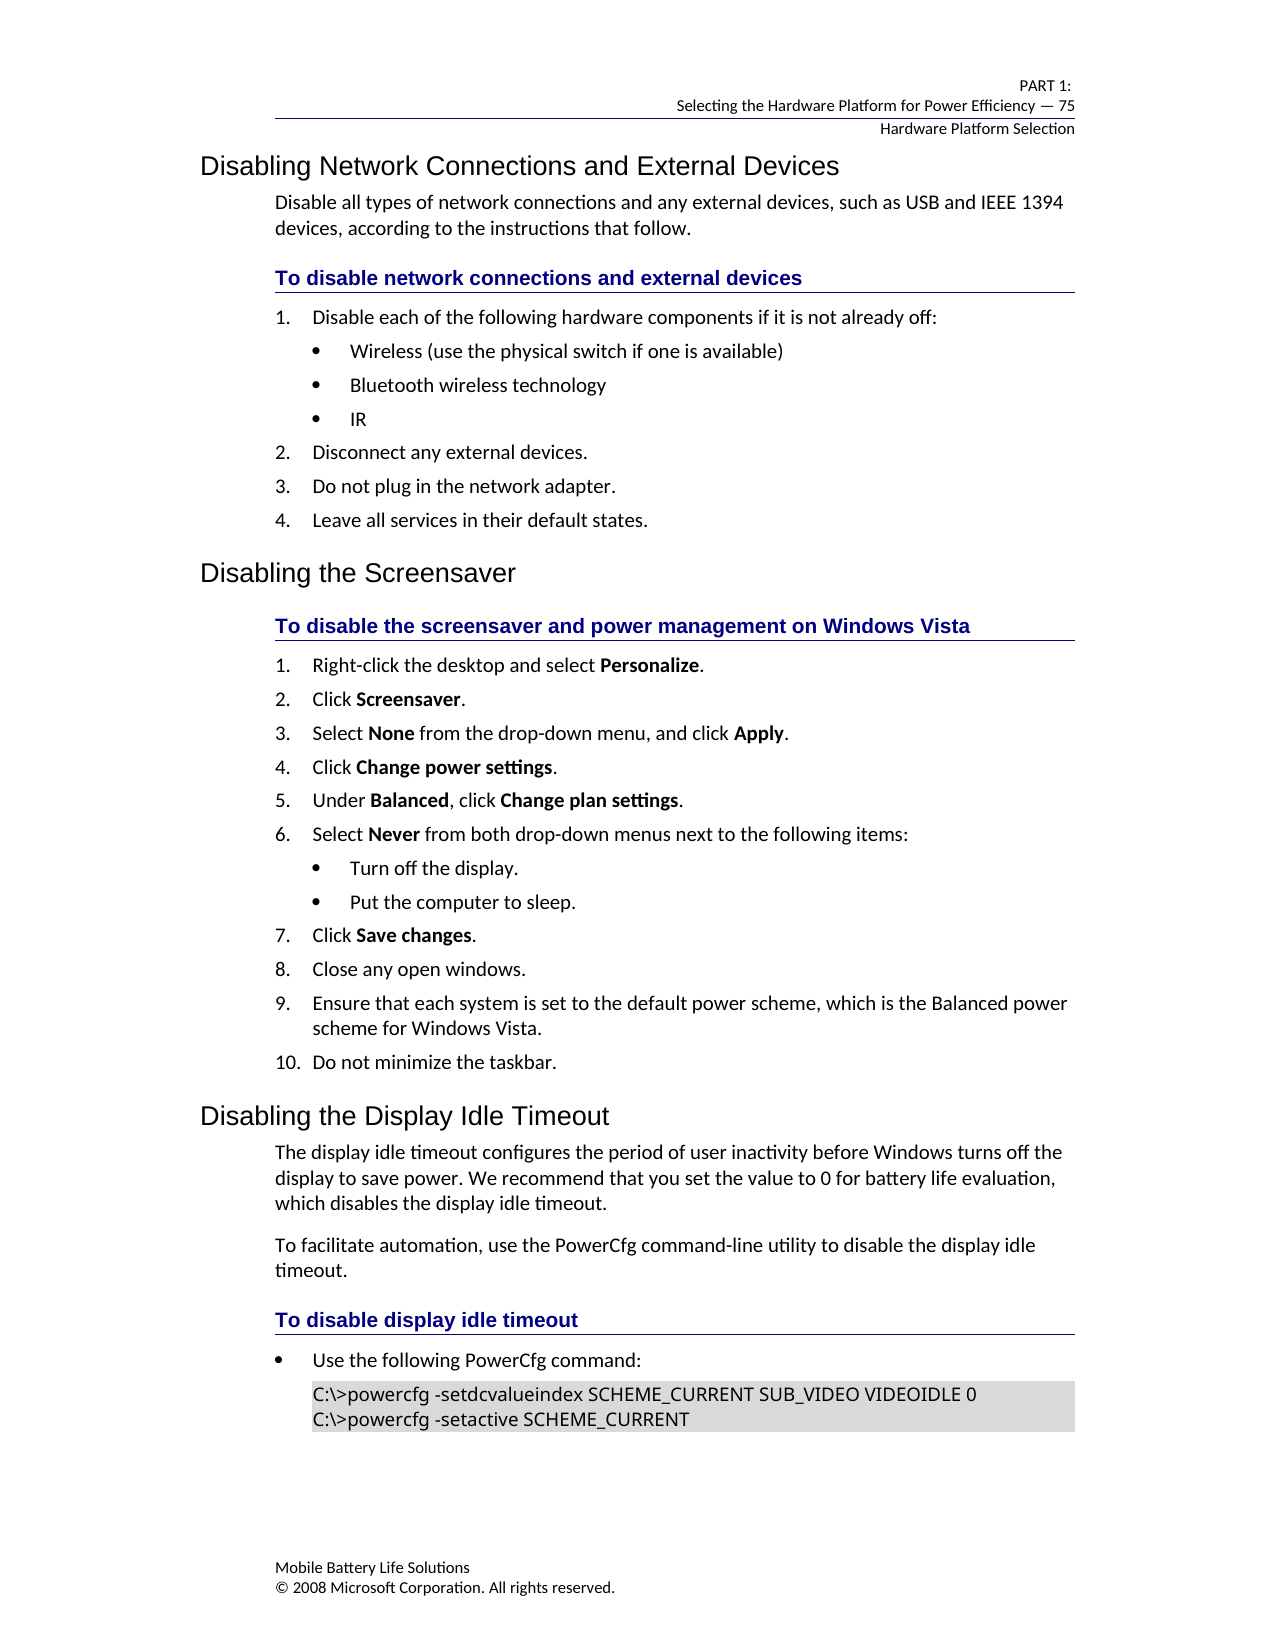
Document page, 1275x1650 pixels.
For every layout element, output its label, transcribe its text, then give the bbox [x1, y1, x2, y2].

list IR [312, 406, 1075, 431]
text C:\>powercfg -setdcvalueindex SCHEME_CURRENT SUB_VIDEO VIDEOIDLE 0 [312, 1381, 1075, 1406]
list 2. Click Screensaver. [275, 686, 1075, 712]
list 3. Do not plug in the network adapter. [275, 473, 1075, 499]
list Bluetooth wireless technology [312, 372, 1075, 397]
list 9. Ensure that each system is set to the default power scheme, which is the Balanced power scheme for Windows Vista. [275, 990, 1075, 1041]
text To facilitate automation, use the PowerCfg command-line utility to disable the display idle timeout. [275, 1232, 1075, 1283]
list Use the following PowerCfg command: [275, 1347, 1075, 1373]
list 3. Select None from the drop-down menu, and click Apply. [275, 720, 1075, 746]
text Disable all types of network connections and any external devices, such as USB and IEEE 1394 devices, according to the instructions that follow. [275, 189, 1075, 240]
list 8. Close any open windows. [275, 956, 1075, 982]
text To disable network connections and external devices [275, 265, 1075, 292]
list Put the computer to sleep. [312, 889, 1075, 914]
text To disable display idle timeout [275, 1308, 1075, 1334]
list 4. Click Change power settings. [275, 754, 1075, 779]
list Wireless (use the physical switch if one is available) [312, 338, 1075, 364]
list 2. Disconnect any external devices. [275, 439, 1075, 465]
subtitle Disabling Network Connections and External Devices [200, 150, 1075, 181]
subtitle Disabling the Display Idle Timeout [200, 1100, 1075, 1131]
text To disable the screensaver and power management on Windows Vista [275, 614, 1075, 640]
list 1. Disable each of the following hardware components if it is not already off: [275, 304, 1075, 330]
list 10. Do not minimize the taskbar. [275, 1049, 1075, 1075]
list 7. Click Save changes. [275, 923, 1075, 948]
list 5. Under Balanced, click Change plan settings. [275, 788, 1075, 813]
list 6. Select Never from both drop-down menus next to the following items: [275, 821, 1075, 847]
subtitle Disabling the Screensaver [200, 557, 1075, 589]
list Turn off the display. [312, 855, 1075, 881]
text The display idle timeout configures the period of user inactivity before Windows turns off the display to save power. We recommend that you set the value to 0 for battery life evaluation, which disables the display idle timeout. [275, 1139, 1075, 1216]
list 1. Right-click the desktop and select Personalize. [275, 653, 1075, 678]
text C:\>powercfg -setactive SCHEME_CURRENT [312, 1406, 1075, 1432]
list 4. Leave all services in their default states. [275, 507, 1075, 532]
